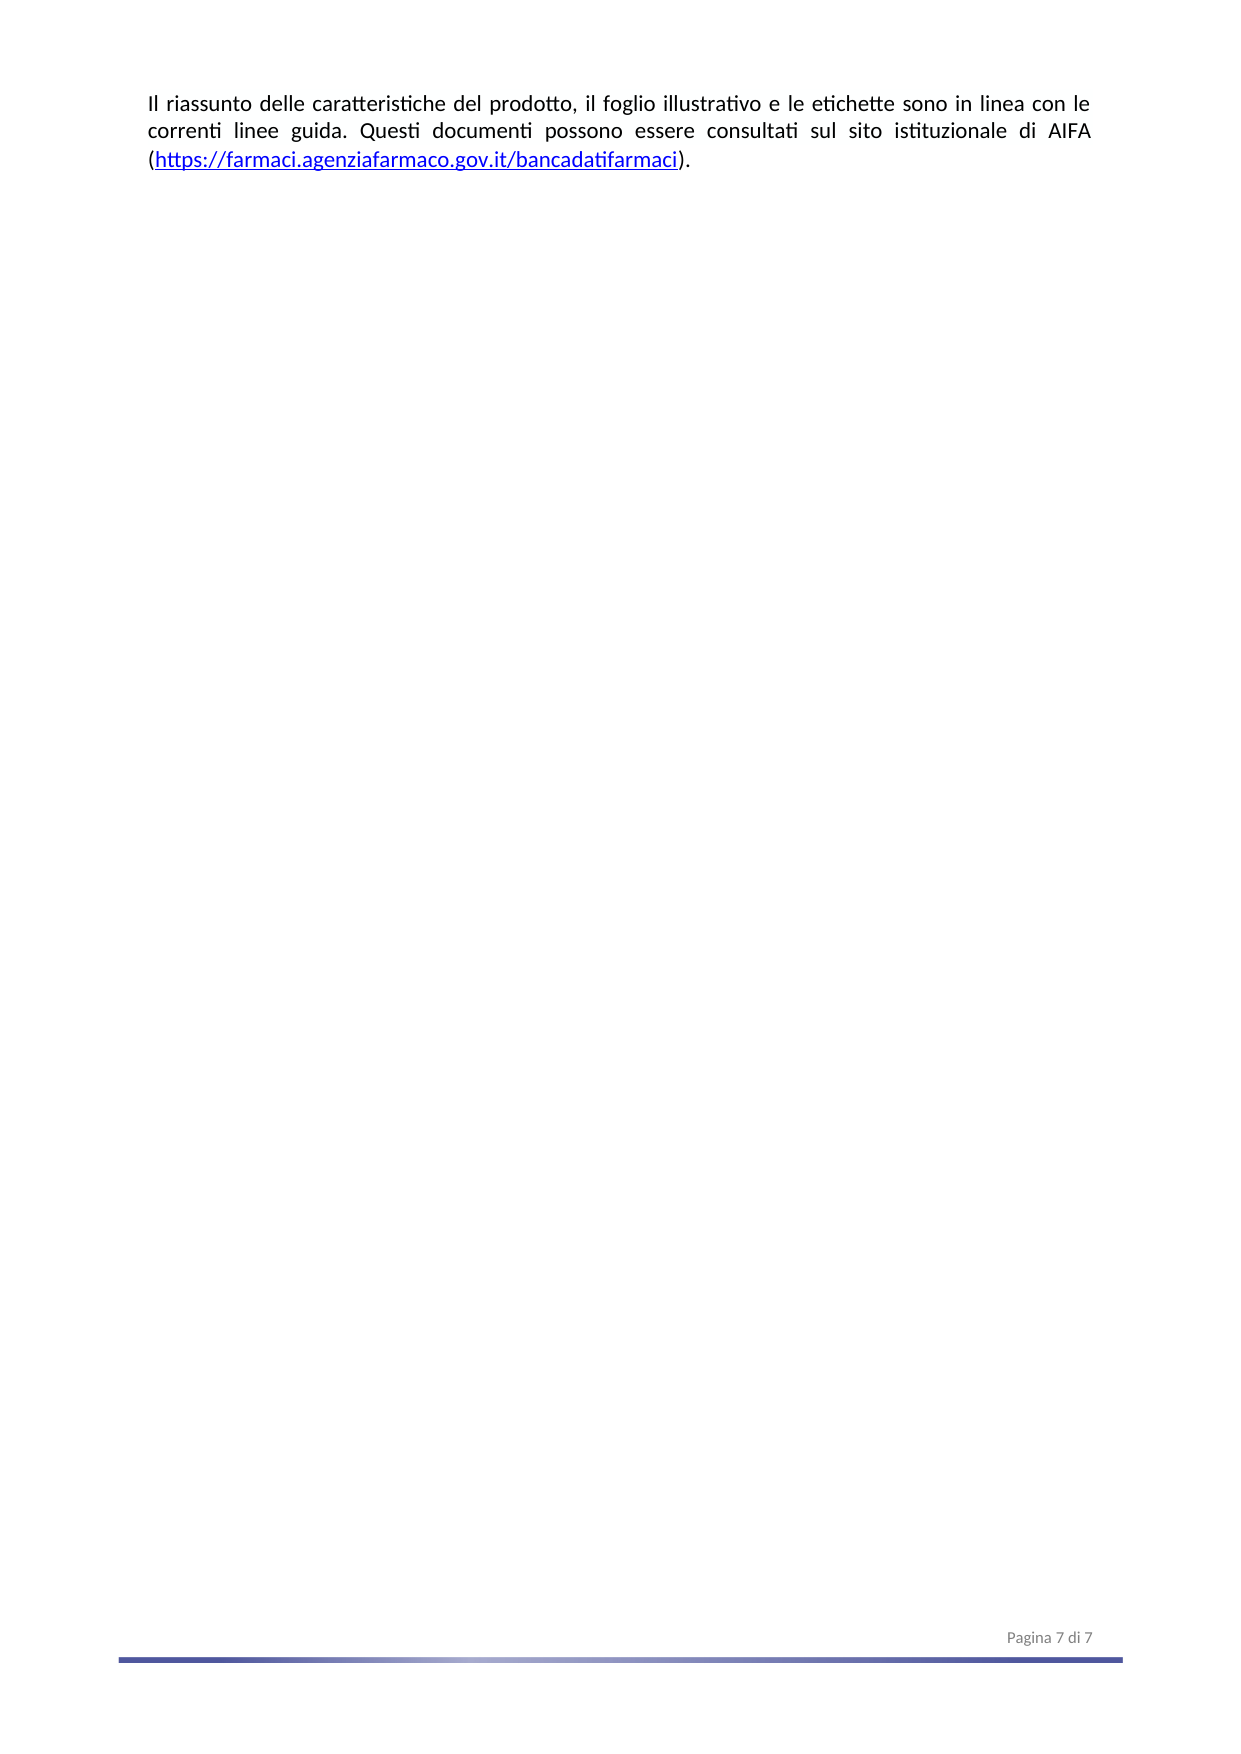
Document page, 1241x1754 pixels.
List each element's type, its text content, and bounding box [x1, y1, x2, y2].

picture [0, 1625, 1241, 1754]
text Il riassunto delle caratteristiche del prodotto, il foglio illustrativo e le etichette sono in linea con le correnti linee guida. Questi documenti possono essere consultati sul sito istituzionale di AIFA (https://farmaci.agenziafarmaco.gov.it/bancadatifarmaci). [148, 145, 1092, 173]
